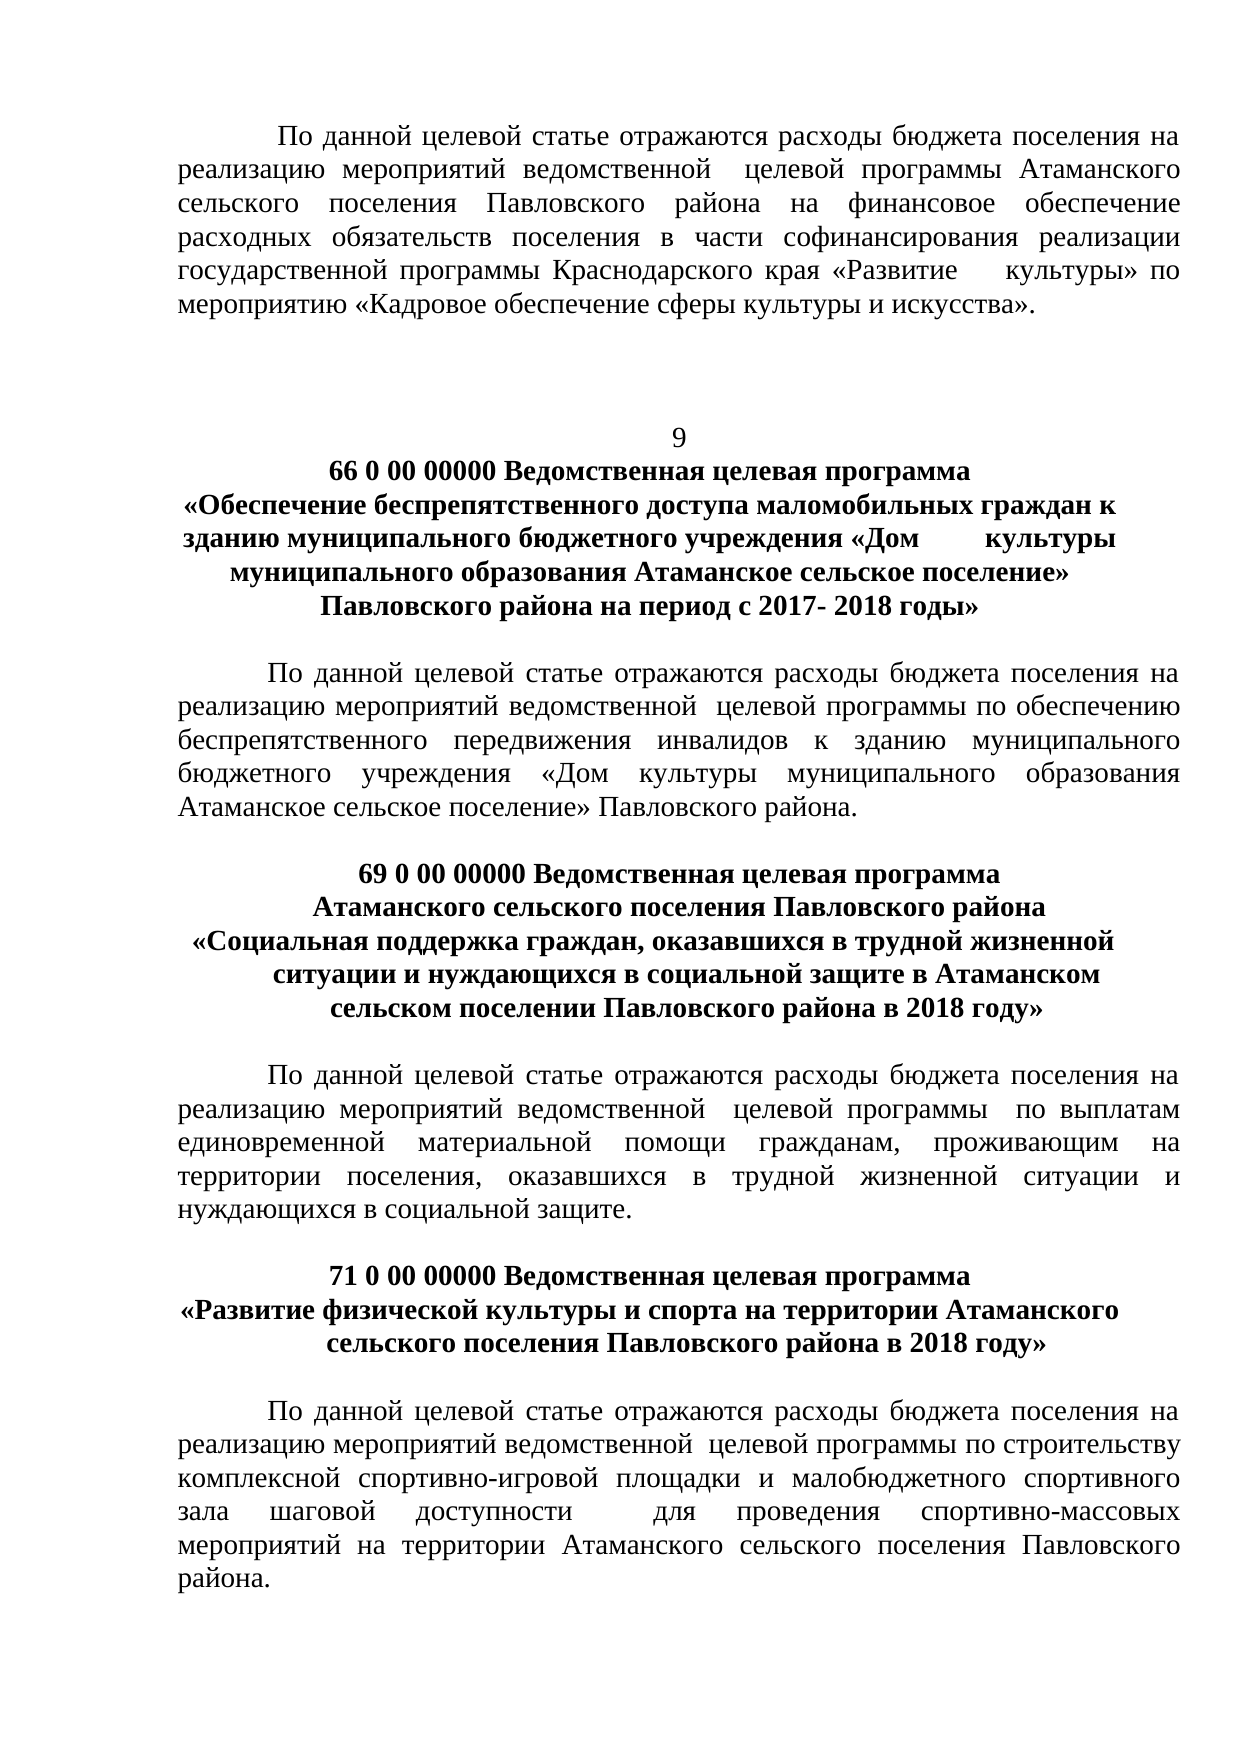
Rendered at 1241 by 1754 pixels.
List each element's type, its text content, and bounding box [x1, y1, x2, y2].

text «Развитие физической культуры и спорта на территории Атаманского сельского поселения Павловского района в 2018 году» [177, 1292, 1122, 1359]
text 9 [177, 420, 1181, 453]
text «Обеспечение беспрепятственного доступа маломобильных граждан к зданию муниципального бюджетного учреждения «Дом культуры муниципального образования Атаманское сельское поселение» Павловского района на период с 2017- 2018 годы» [177, 487, 1122, 621]
text «Социальная поддержка граждан, оказавшихся в трудной жизненной ситуации и нуждающихся в социальной защите в Атаманском сельском поселении Павловского района в 2018 году» [177, 923, 1122, 1024]
text По данной целевой статье отражаются расходы бюджета поселения на реализацию мероприятий ведомственной целевой программы по обеспечению беспрепятственного передвижения инвалидов к зданию муниципального бюджетного учреждения «Дом культуры муниципального образования Атаманское сельское поселение» Павловского района. [177, 655, 1181, 822]
text 66 0 00 00000 Ведомственная целевая программа [177, 453, 1122, 487]
text По данной целевой статье отражаются расходы бюджета поселения на реализацию мероприятий ведомственной целевой программы Атаманского сельского поселения Павловского района на финансовое обеспечение расходных обязательств поселения в части софинансирования реализации государственной программы Краснодарского края «Развитие культуры» по мероприятию «Кадровое обеспечение сферы культуры и искусства». [177, 118, 1181, 319]
text 71 0 00 00000 Ведомственная целевая программа [177, 1258, 1122, 1292]
text По данной целевой статье отражаются расходы бюджета поселения на реализацию мероприятий ведомственной целевой программы по строительству комплексной спортивно-игровой площадки и малобюджетного спортивного зала шаговой доступности для проведения спортивно-массовых мероприятий на территории Атаманского сельского поселения Павловского района. [177, 1393, 1181, 1594]
text 69 0 00 00000 Ведомственная целевая программа [177, 856, 1181, 889]
text По данной целевой статье отражаются расходы бюджета поселения на реализацию мероприятий ведомственной целевой программы по выплатам единовременной материальной помощи гражданам, проживающим на территории поселения, оказавшихся в трудной жизненной ситуации и нуждающихся в социальной защите. [177, 1057, 1181, 1225]
text Атаманского сельского поселения Павловского района [177, 889, 1181, 923]
